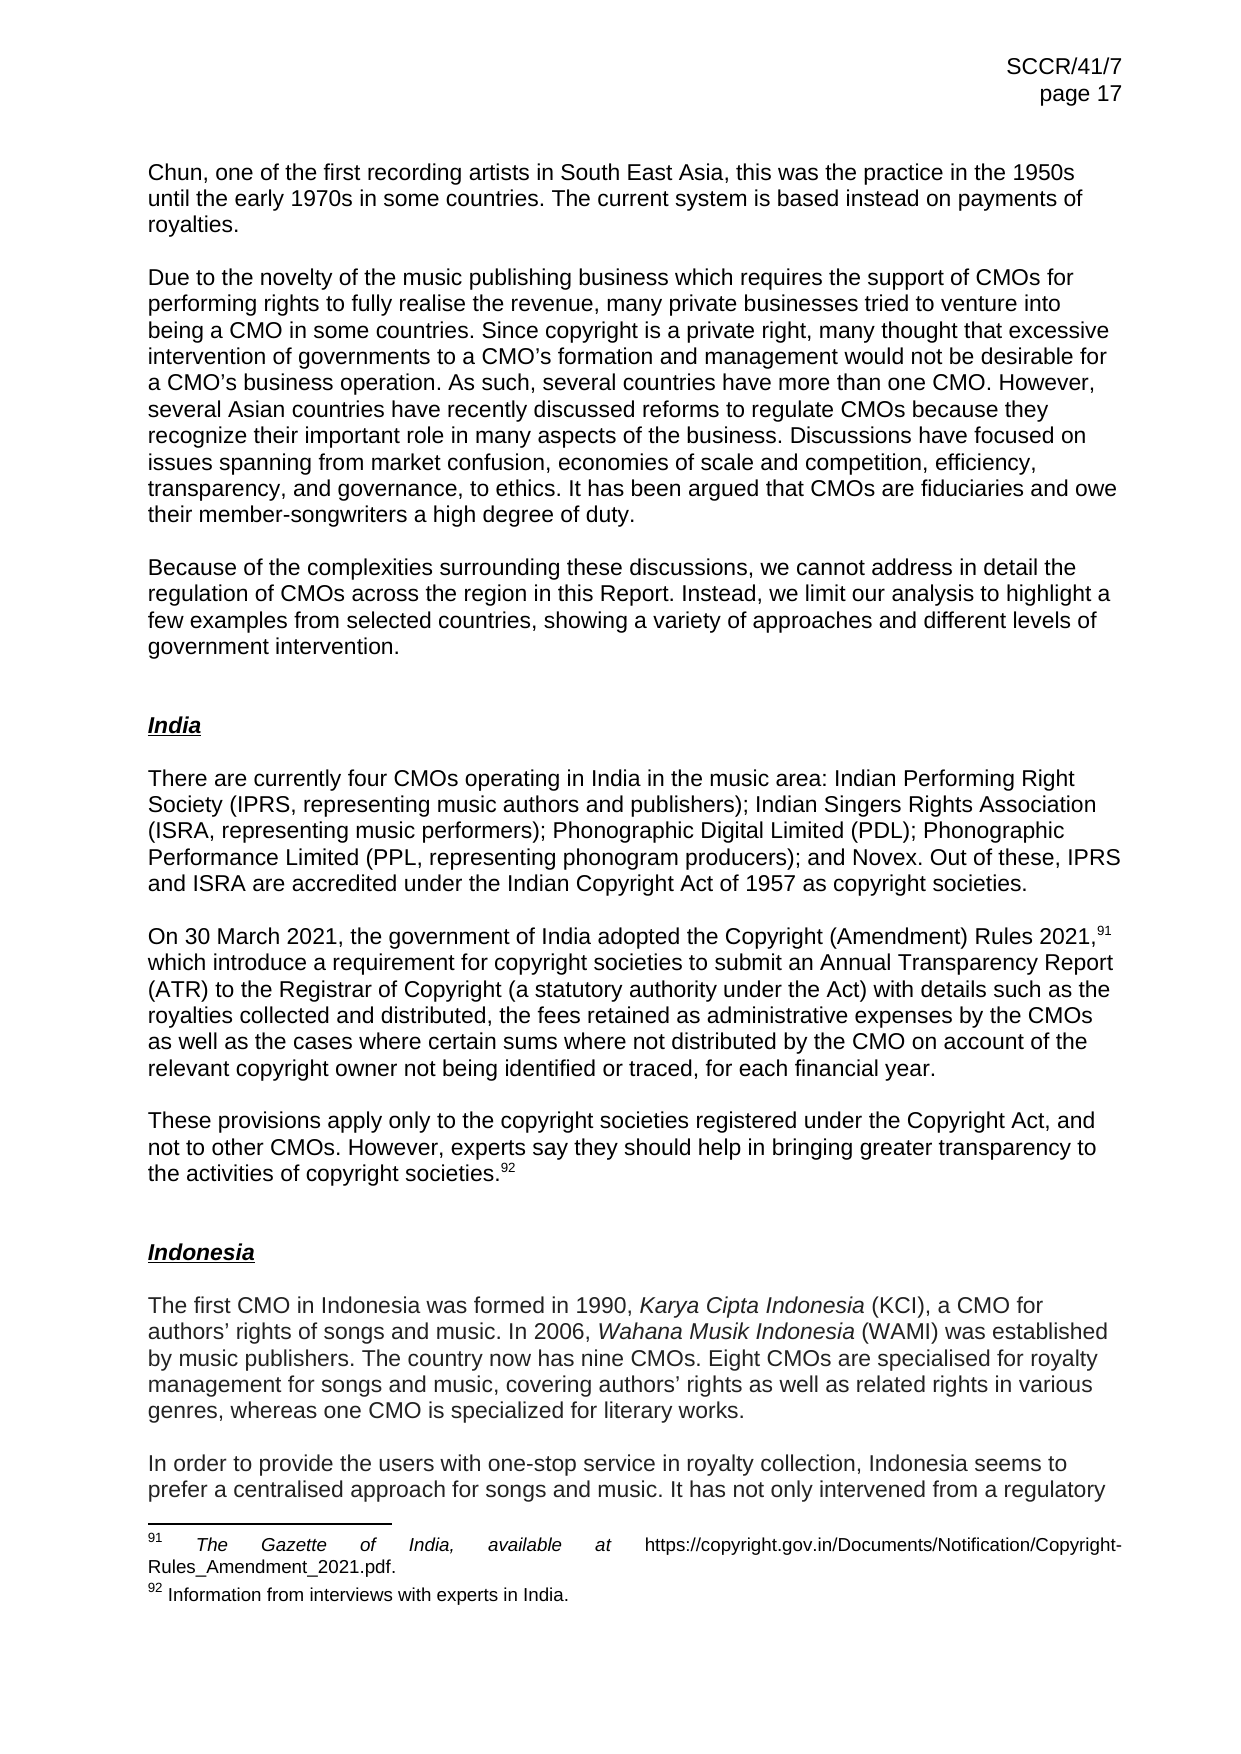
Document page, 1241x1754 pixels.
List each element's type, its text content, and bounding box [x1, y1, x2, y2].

text Indonesia [148, 1239, 1122, 1265]
text Due to the novelty of the music publishing business which requires the support of CMOs for performing rights to fully realise the revenue, many private businesses tried to venture into being a CMO in some countries. Since copyright is a private right, many thought that excessive intervention of governments to a CMO’s formation and management would not be desirable for a CMO’s business operation. As such, several countries have more than one CMO. However, several Asian countries have recently discussed reforms to regulate CMOs because they recognize their important role in many aspects of the business. Discussions have focused on issues spanning from market confusion, economies of scale and competition, efficiency, transparency, and governance, to ethics. It has been argued that CMOs are fiduciaries and owe their member-songwriters a high degree of duty. [148, 264, 1122, 527]
text India [148, 712, 1122, 738]
text On 30 March 2021, the government of India adopted the Copyright (Amendment) Rules 2021, which introduce a requirement for copyright societies to submit an Annual Transparency Report (ATR) to the Registrar of Copyright (a statutory authority under the Act) with details such as the royalties collected and distributed, the fees retained as administrative expenses by the CMOs as well as the cases where certain sums where not distributed by the CMO on account of the relevant copyright owner not being identified or traced, for each financial year. [148, 923, 1122, 1081]
text Because of the complexities surrounding these discussions, we cannot address in detail the regulation of CMOs across the region in this Report. Instead, we limit our analysis to highlight a few examples from selected countries, showing a variety of approaches and different levels of government intervention. [148, 554, 1122, 659]
text These provisions apply only to the copyright societies registered under the Copyright Act, and not to other CMOs. However, experts say they should help in bringing greater transparency to the activities of copyright societies. [148, 1107, 1122, 1186]
text The first CMO in Indonesia was formed in 1990, Karya Cipta Indonesia (KCI), a CMO for authors’ rights of songs and music. In 2006, Wahana Musik Indonesia (WAMI) was established by music publishers. The country now has nine CMOs. Eight CMOs are specialised for royalty management for songs and music, covering authors’ rights as well as related rights in various genres, whereas one CMO is specialized for literary works. [148, 1292, 1122, 1423]
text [148, 1450, 1122, 1503]
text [148, 158, 1122, 238]
text There are currently four CMOs operating in India in the music area: Indian Performing Right Society (IPRS, representing music authors and publishers); Indian Singers Rights Association (ISRA, representing music performers); Phonographic Digital Limited (PDL); Phonographic Performance Limited (PPL, representing phonogram producers); and Novex. Out of these, IPRS and ISRA are accredited under the Indian Copyright Act of 1957 as copyright societies. [148, 765, 1122, 896]
